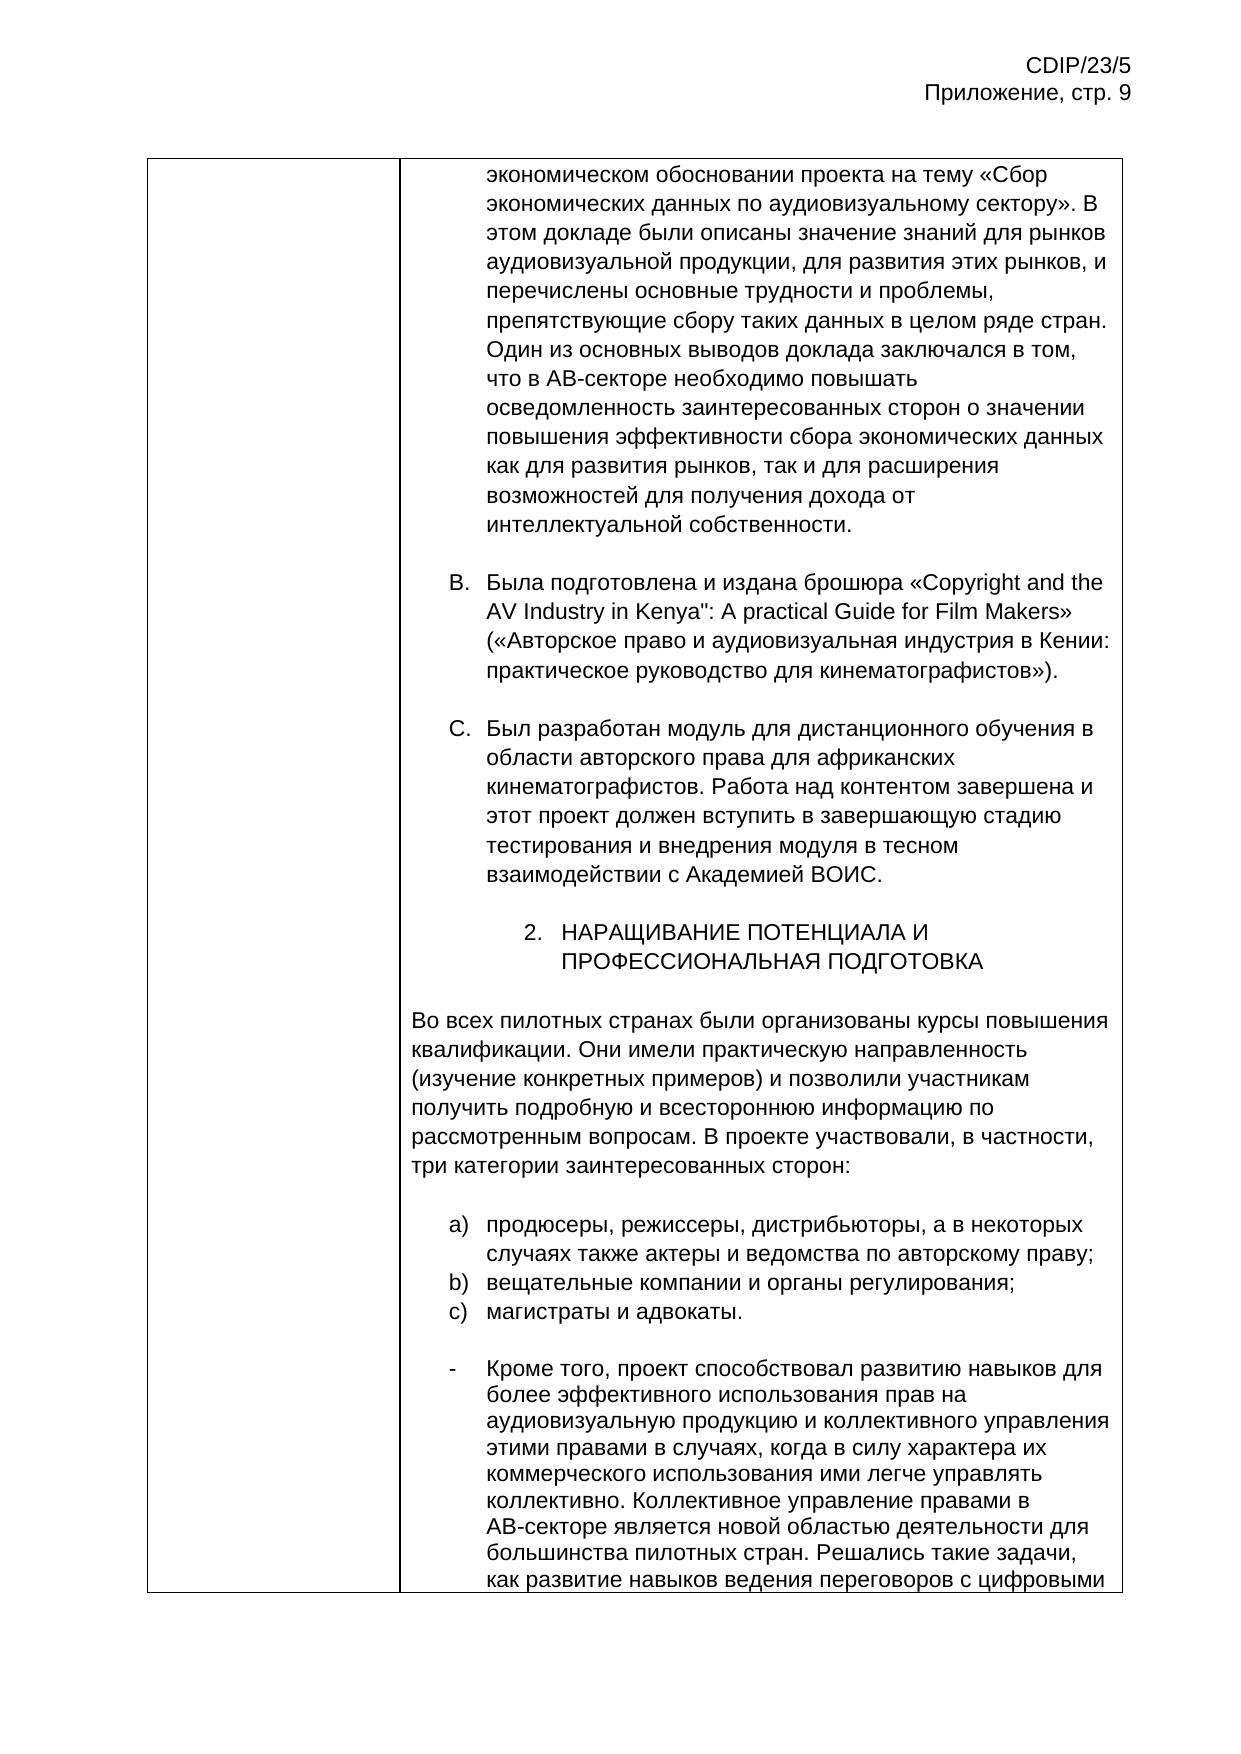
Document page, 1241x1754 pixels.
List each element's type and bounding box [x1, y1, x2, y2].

table_cell [148, 159, 399, 1592]
table_cell [401, 159, 1122, 1592]
